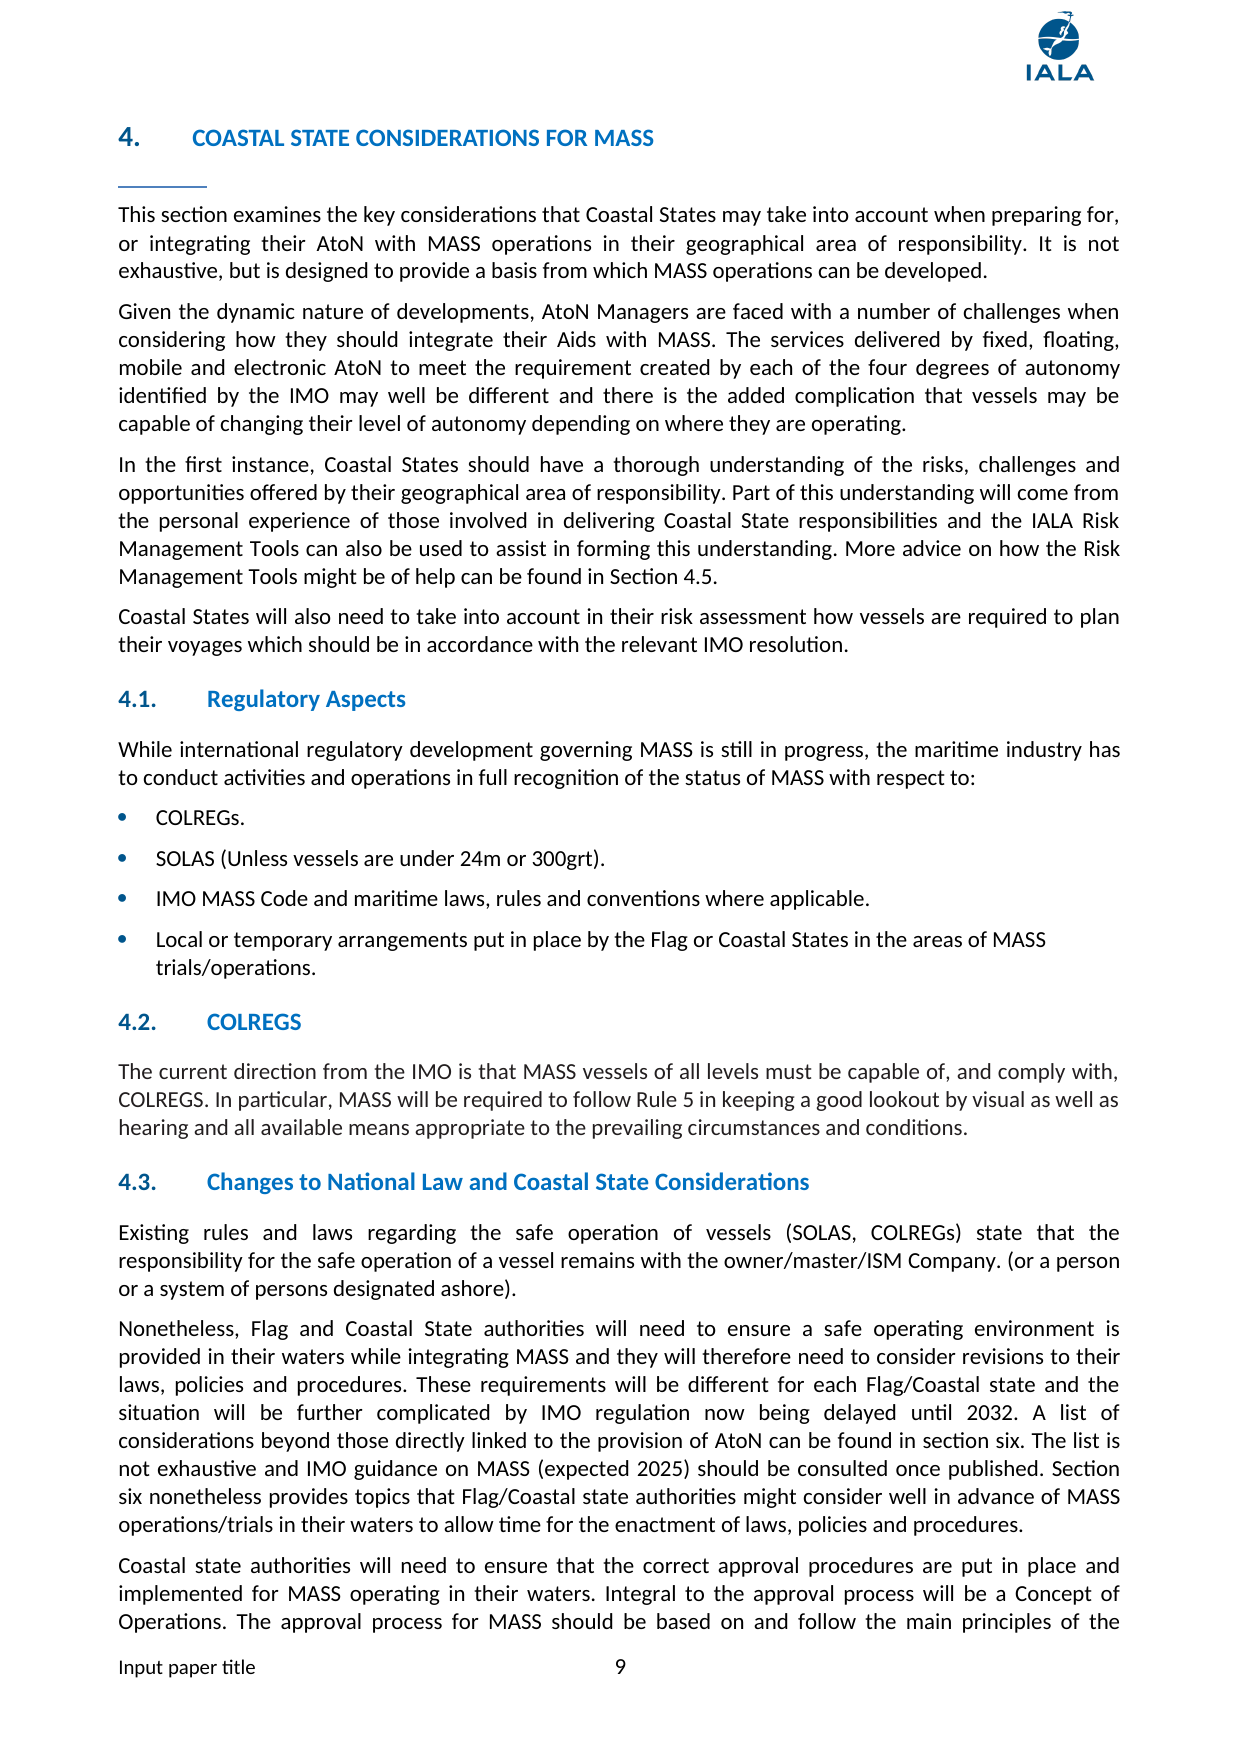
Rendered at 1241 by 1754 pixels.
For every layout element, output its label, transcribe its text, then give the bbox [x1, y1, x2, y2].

subtitle Regulatory Aspects [118, 683, 1048, 714]
text Given the dynamic nature of developments, AtoN Managers are faced with a number of challenges when considering how they should integrate their Aids with MASS. The services delivered by fixed, floating, mobile and electronic AtoN to meet the requirement created by each of the four degrees of autonomy identified by the IMO may well be different and there is the added complication that vessels may be capable of changing their level of autonomy depending on where they are operating. [118, 297, 1122, 437]
subtitle COLREGS [118, 1006, 1048, 1036]
list SOLAS (Unless vessels are under 24m or 300grt). [118, 844, 1122, 872]
text Coastal States will also need to take into account in their risk assessment how vessels are required to plan their voyages which should be in accordance with the relevant IMO resolution. [118, 602, 1122, 658]
list IMO MASS Code and maritime laws, rules and conventions where applicable. [118, 884, 1122, 912]
text Nonetheless, Flag and Coastal State authorities will need to ensure a safe operating environment is provided in their waters while integrating MASS and they will therefore need to consider revisions to their laws, policies and procedures. These requirements will be different for each Flag/Coastal state and the situation will be further complicated by IMO regulation now being delayed until 2032. A list of considerations beyond those directly linked to the provision of AtoN can be found in section six. The list is not exhaustive and IMO guidance on MASS (expected 2025) should be consulted once published. Section six nonetheless provides topics that Flag/Coastal state authorities might consider well in advance of MASS operations/trials in their waters to allow time for the enactment of laws, policies and procedures. [118, 1314, 1122, 1538]
subtitle COASTAL StATE Considerations for MASS [118, 118, 1122, 154]
picture [1011, 3, 1106, 96]
subtitle Changes to National Law and Coastal State Considerations [118, 1166, 1048, 1197]
text Existing rules and laws regarding the safe operation of vessels (SOLAS, COLREGs) state that the responsibility for the safe operation of a vessel remains with the owner/master/ISM Company. (or a person or a system of persons designated ashore). [118, 1218, 1122, 1302]
text The current direction from the IMO is that MASS vessels of all levels must be capable of, and comply with, COLREGS. In particular, MASS will be required to follow Rule 5 in keeping a good lookout by visual as well as hearing and all available means appropriate to the prevailing circumstances and conditions. [118, 1057, 1122, 1141]
text While international regulatory development governing MASS is still in progress, the maritime industry has to conduct activities and operations in full recognition of the status of MASS with respect to: [118, 735, 1122, 791]
text This section examines the key considerations that Coastal States may take into account when preparing for, or integrating their AtoN with MASS operations in their geographical area of responsibility. It is not exhaustive, but is designed to provide a basis from which MASS operations can be developed. [118, 201, 1122, 285]
text In the first instance, Coastal States should have a thorough understanding of the risks, challenges and opportunities offered by their geographical area of responsibility. Part of this understanding will come from the personal experience of those involved in delivering Coastal State responsibilities and the IALA Risk Management Tools can also be used to assist in forming this understanding. More advice on how the Risk Management Tools might be of help can be found in Section 4.5. [118, 450, 1122, 590]
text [118, 1551, 1122, 1635]
list Local or temporary arrangements put in place by the Flag or Coastal States in the areas of MASS trials/operations. [118, 925, 1122, 981]
list COLREGs. [118, 803, 1122, 831]
